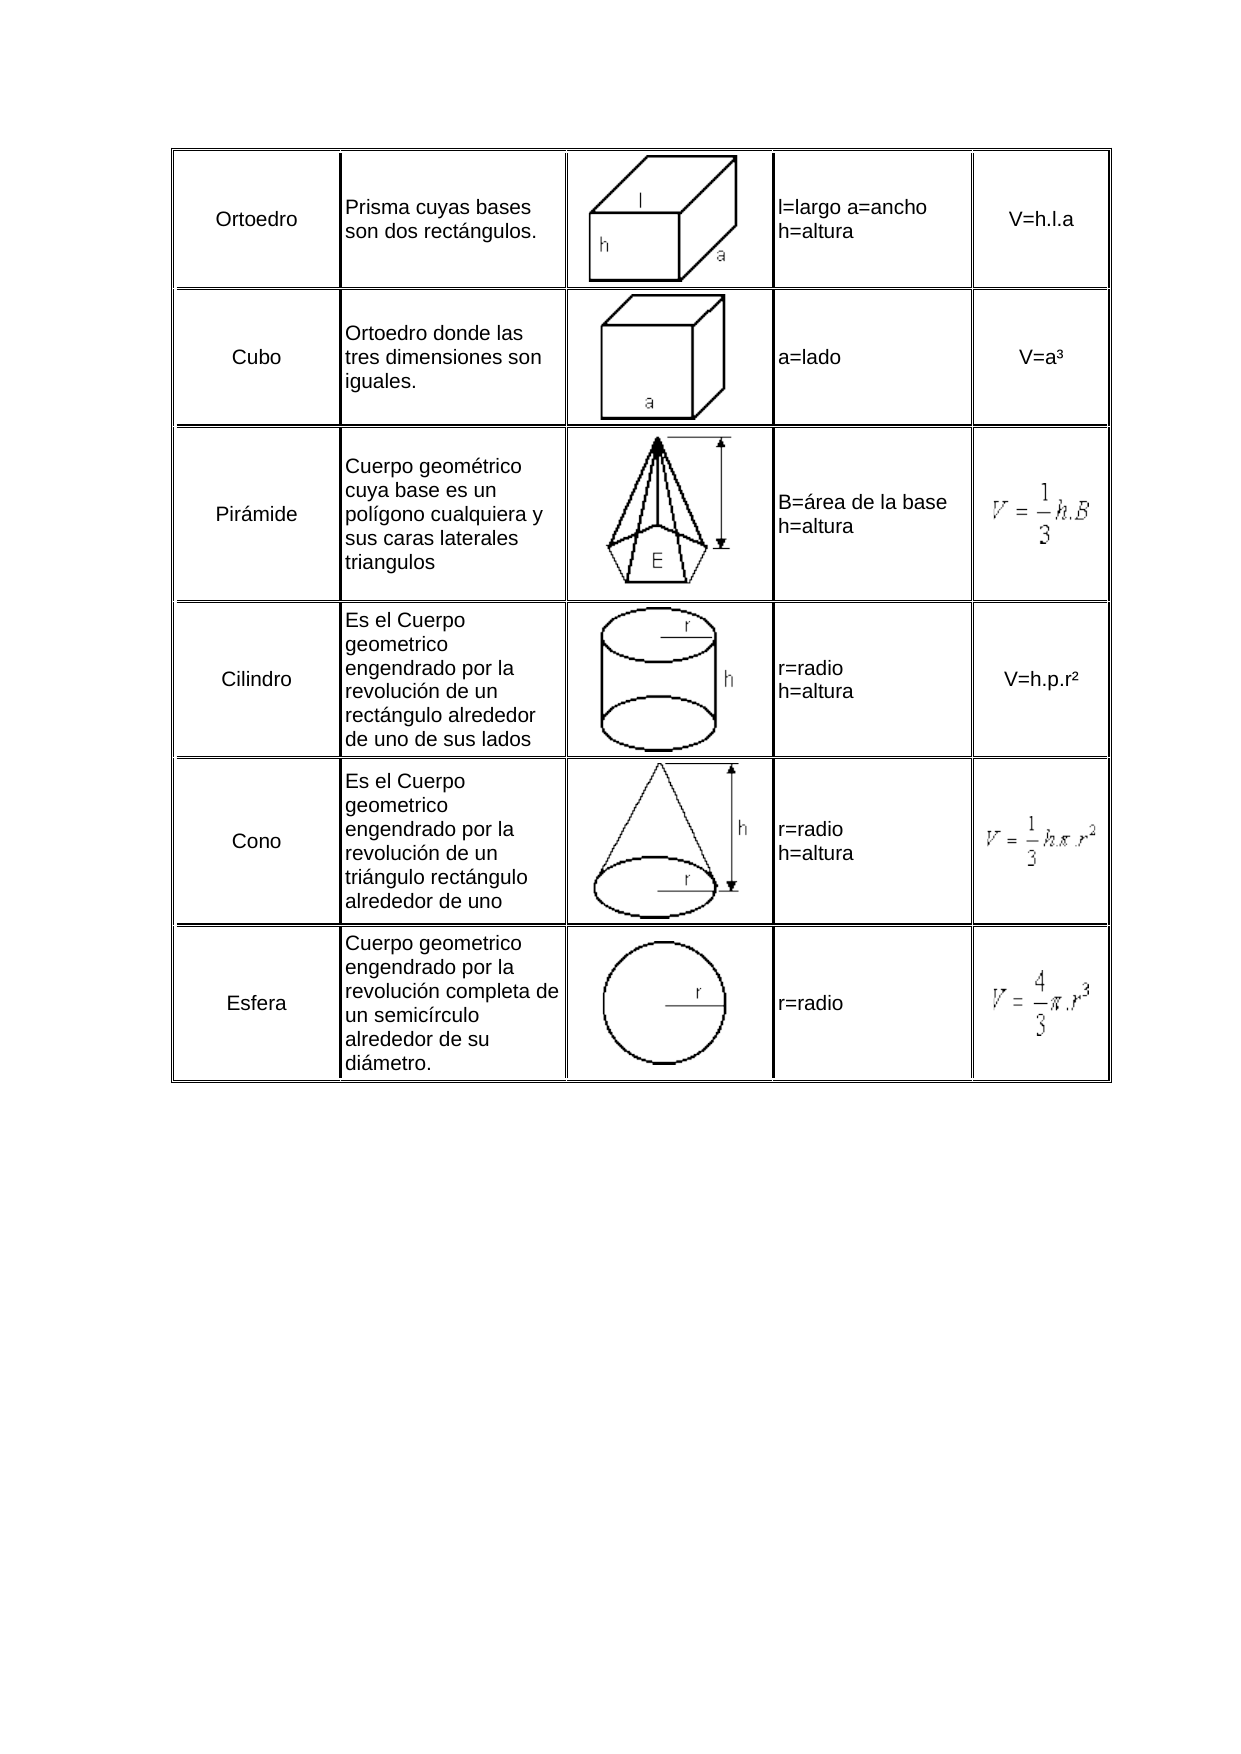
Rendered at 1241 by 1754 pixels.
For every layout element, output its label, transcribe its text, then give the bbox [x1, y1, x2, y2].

picture [588, 155, 752, 282]
table_cell r=radio h=altura [775, 603, 971, 756]
table_cell B=área de la base h=altura [775, 428, 971, 599]
table_cell [568, 428, 772, 599]
picture [595, 432, 746, 595]
table_cell Cuerpo geometrico engendrado por la revolución completa de un semicírculo alrededor de su diámetro. [340, 927, 567, 1079]
picture [987, 816, 1096, 866]
table_cell Es el Cuerpo geometrico engendrado por la revolución de un rectángulo alrededor de uno de sus lados [342, 603, 565, 756]
table_cell a=lado [775, 290, 971, 424]
table_cell Ortoedro donde las tres dimensiones son iguales. [342, 290, 565, 424]
table_cell Pirámide [174, 424, 339, 599]
table_cell [568, 603, 772, 756]
table_cell [567, 927, 773, 1079]
picture [993, 970, 1089, 1036]
picture [593, 763, 747, 919]
table_cell Ortoedro [174, 151, 340, 287]
table_cell r=radio [773, 927, 972, 1079]
table_cell Esfera [174, 923, 340, 1079]
table_cell [568, 290, 772, 424]
table_cell Cilindro [174, 600, 339, 756]
table_cell Cono [173, 756, 340, 923]
picture [602, 941, 738, 1065]
table_cell l=largo a=ancho h=altura [773, 151, 972, 287]
table_cell V=a³ [973, 287, 1110, 424]
table_cell V=h.p.r² [974, 600, 1109, 756]
table_cell [974, 424, 1109, 599]
table_cell r=radio h=altura [775, 759, 971, 923]
table_cell [973, 923, 1109, 1079]
table_cell Cuerpo geométrico cuya base es un polígono cualquiera y sus caras laterales triangulos [342, 428, 565, 599]
picture [993, 483, 1089, 544]
picture [599, 607, 741, 752]
table_cell [567, 149, 773, 287]
table_cell Prisma cuyas bases son dos rectángulos. [340, 151, 567, 287]
table_cell V=h.l.a [973, 151, 1108, 287]
table_cell Cubo [173, 287, 340, 424]
picture [600, 294, 740, 420]
table_cell [568, 759, 772, 923]
table_cell Es el Cuerpo geometrico engendrado por la revolución de un triángulo rectángulo alrededor de uno [342, 759, 565, 923]
table_cell [973, 756, 1110, 923]
